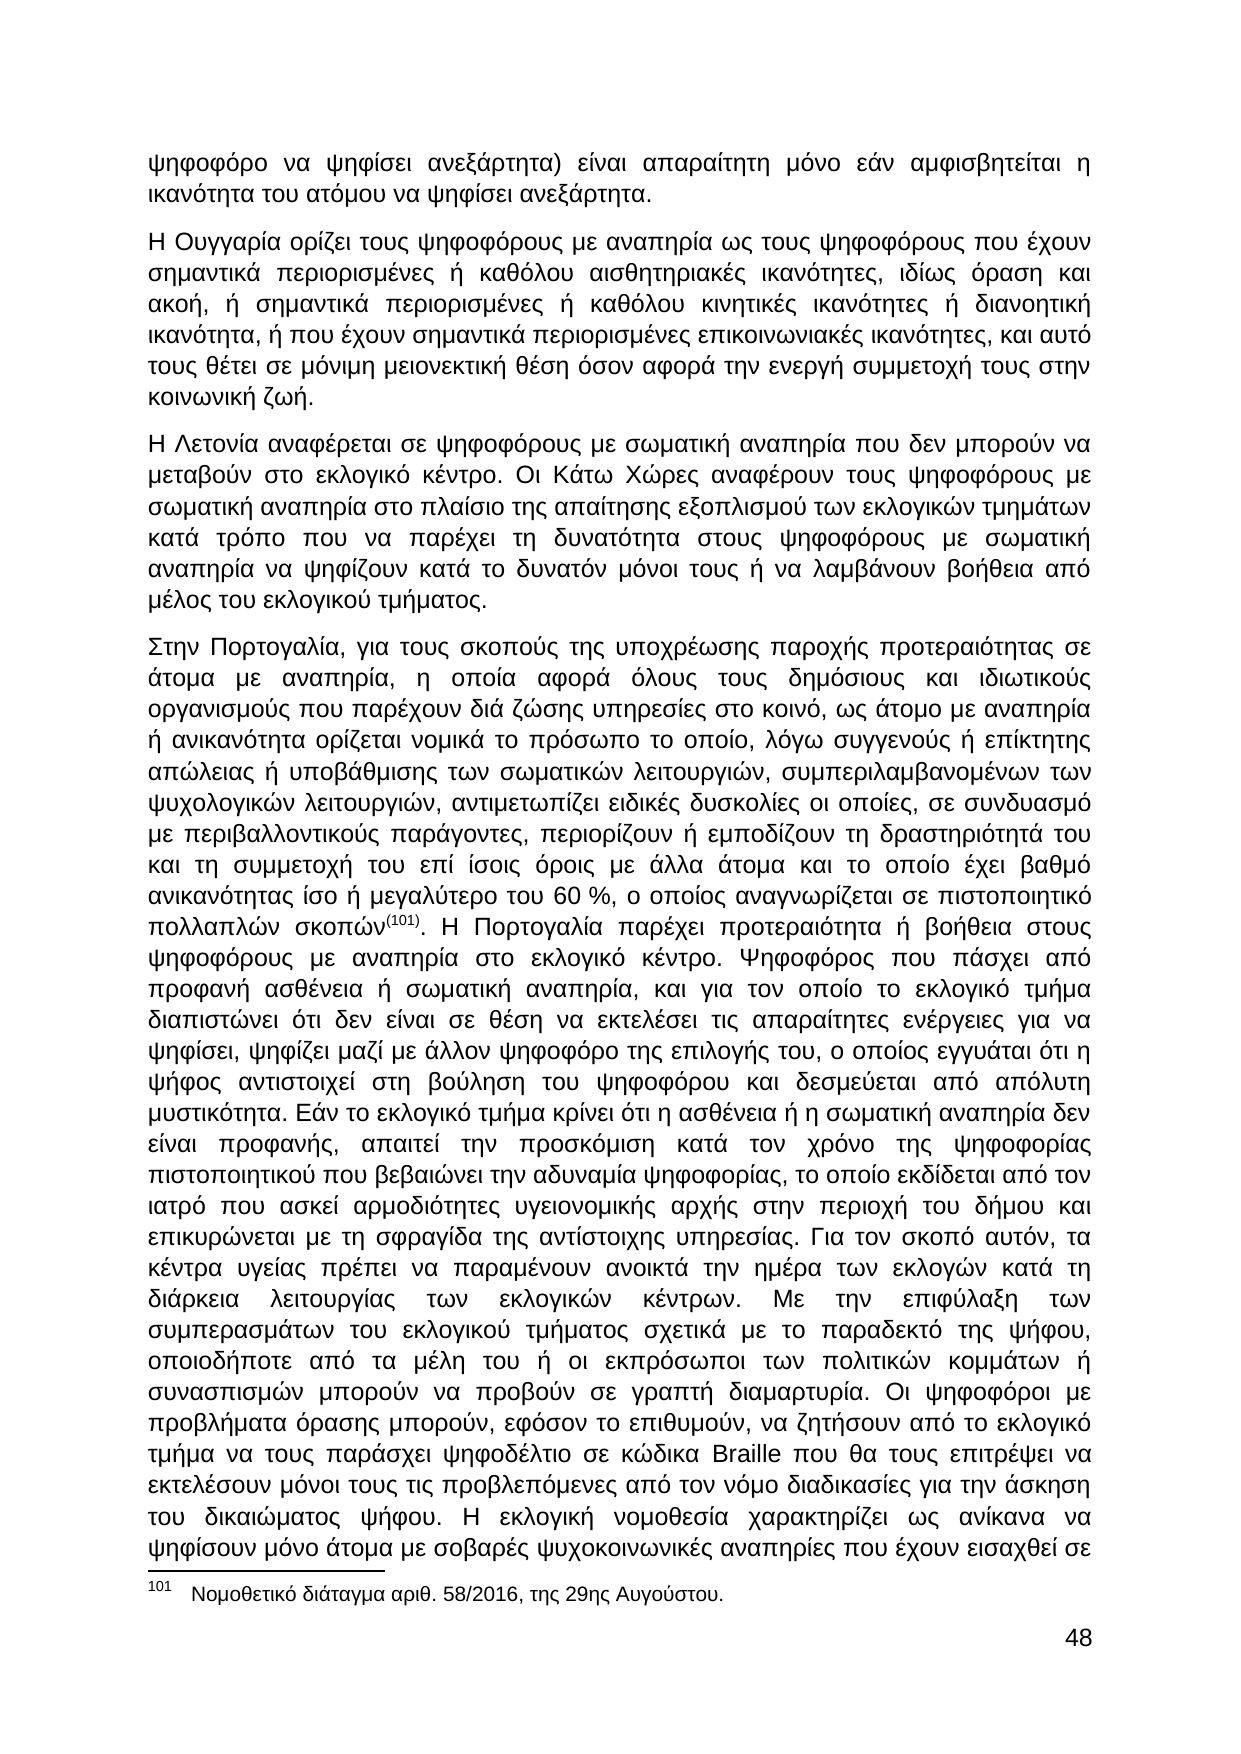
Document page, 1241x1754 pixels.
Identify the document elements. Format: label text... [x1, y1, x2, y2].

text Η Ουγγαρία ορίζει τους ψηφοφόρους με αναπηρία ως τους ψηφοφόρους που έχουν σημαντικά περιορισμένες ή καθόλου αισθητηριακές ικανότητες, ιδίως όραση και ακοή, ή σημαντικά περιορισμένες ή καθόλου κινητικές ικανότητες ή διανοητική ικανότητα, ή που έχουν σημαντικά περιορισμένες επικοινωνιακές ικανότητες, και αυτό τους θέτει σε μόνιμη μειονεκτική θέση όσον αφορά την ενεργή συμμετοχή τους στην κοινωνική ζωή. [148, 226, 1092, 410]
text Η Λετονία αναφέρεται σε ψηφοφόρους με σωματική αναπηρία που δεν μπορούν να μεταβούν στο εκλογικό κέντρο. Οι Κάτω Χώρες αναφέρουν τους ψηφοφόρους με σωματική αναπηρία στο πλαίσιο της απαίτησης εξοπλισμού των εκλογικών τμημάτων κατά τρόπο που να παρέχει τη δυνατότητα στους ψηφοφόρους με σωματική αναπηρία να ψηφίζουν κατά το δυνατόν μόνοι τους ή να λαμβάνουν βοήθεια από μέλος του εκλογικού τμήματος. [148, 429, 1092, 613]
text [148, 148, 1092, 207]
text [148, 632, 1092, 1561]
